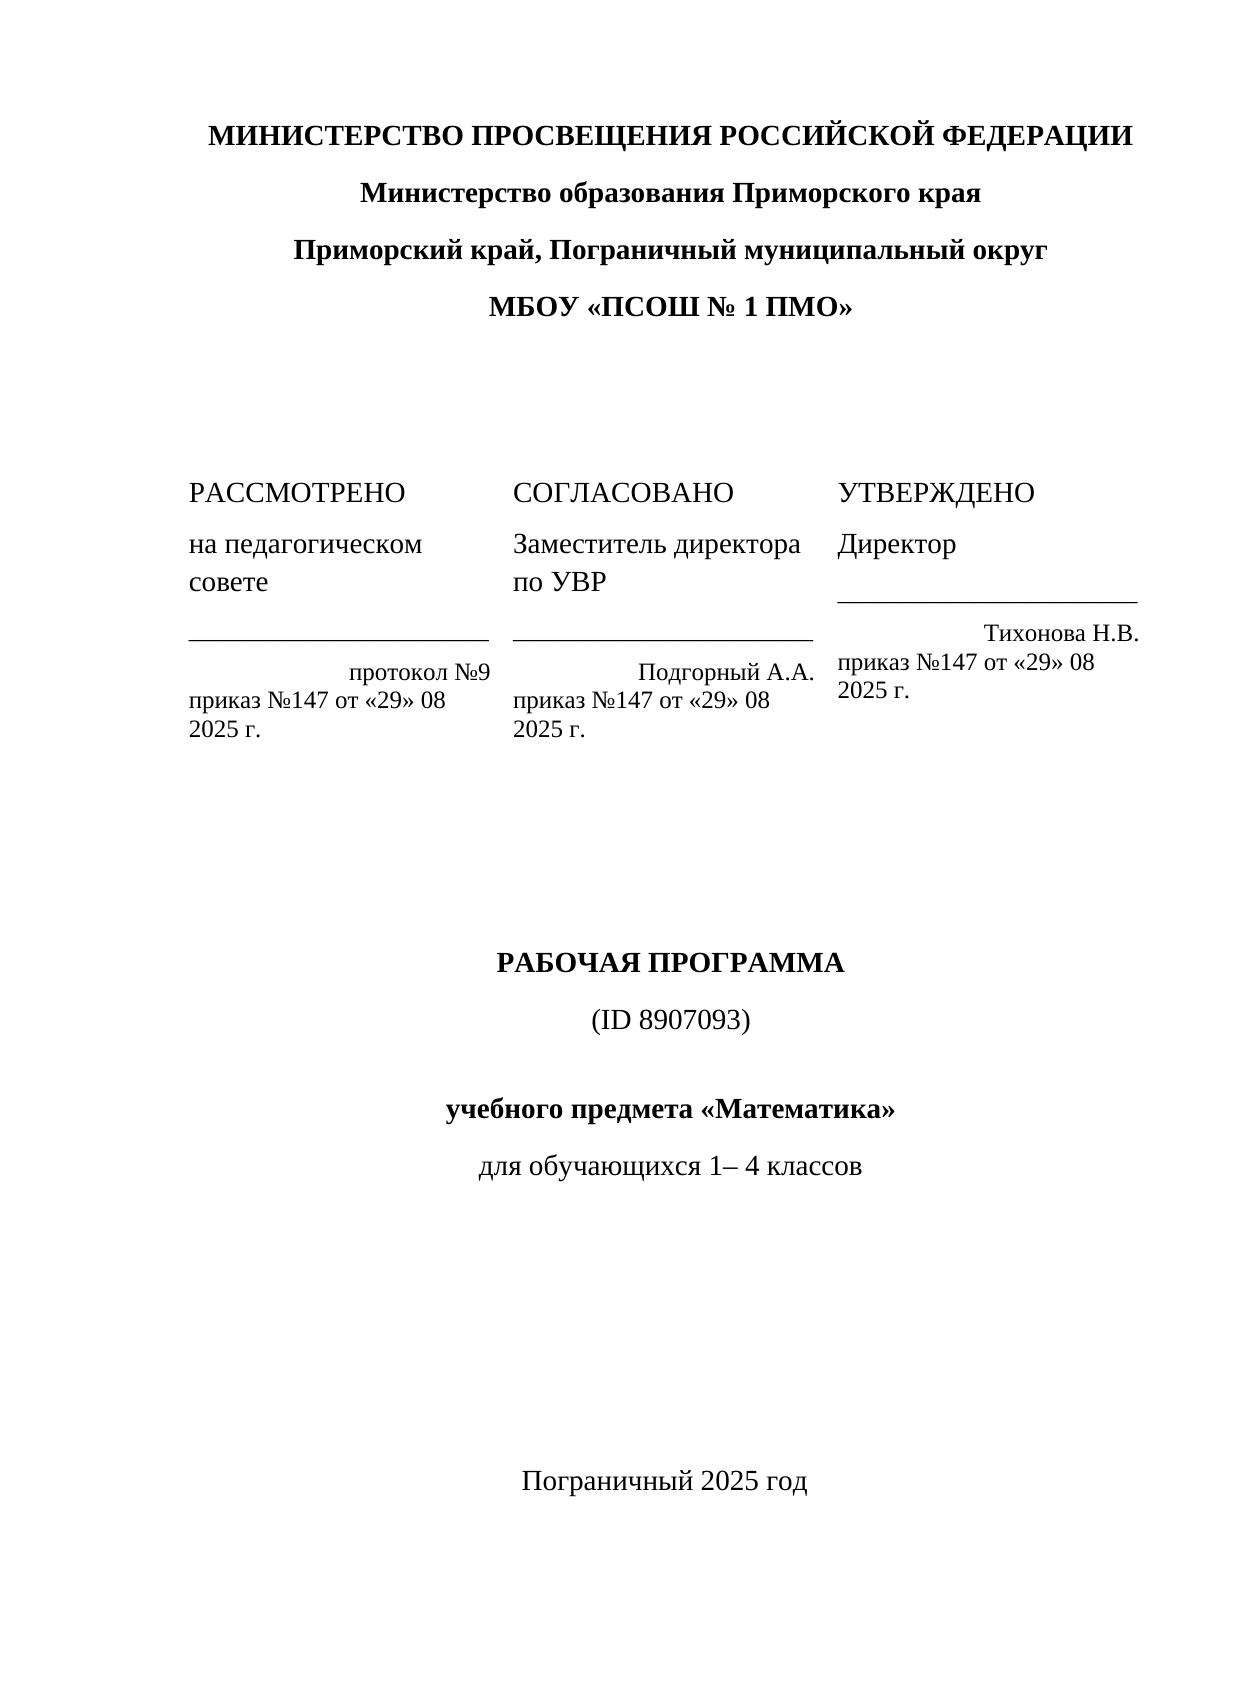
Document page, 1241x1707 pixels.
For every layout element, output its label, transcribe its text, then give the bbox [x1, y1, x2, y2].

text Приморский край, Пограничный муниципальный округ [190, 232, 1152, 266]
text Министерство образования Приморского края [190, 175, 1152, 209]
table_header УТВЕРЖДЕНО Директор ________________________ Тихонова Н.В. приказ №147 от «29» 08 2025 г. [826, 475, 1151, 784]
table_header СОГЛАСОВАНО Заместитель директора по УВР ________________________ Подгорный А.А. приказ №147 от «29» 08 2025 г. [502, 475, 826, 784]
text учебного предмета «Математика» [190, 1091, 1152, 1125]
table_header РАССМОТРЕНО на педагогическом совете ________________________ протокол №9 приказ №147 от «29» 08 2025 г. [177, 475, 502, 784]
text Пограничный 2025 год [177, 1463, 1152, 1496]
text РАБОЧАЯ ПРОГРАММА [190, 945, 1152, 979]
text МБОУ «ПСОШ № 1 ПМО» [190, 289, 1152, 323]
text для обучающихся 1– 4 классов [190, 1148, 1152, 1182]
text (ID 8907093) [190, 1002, 1152, 1036]
text МИНИСТЕРСТВО ПРОСВЕЩЕНИЯ РОССИЙСКОЙ ФЕДЕРАЦИИ [190, 118, 1152, 152]
